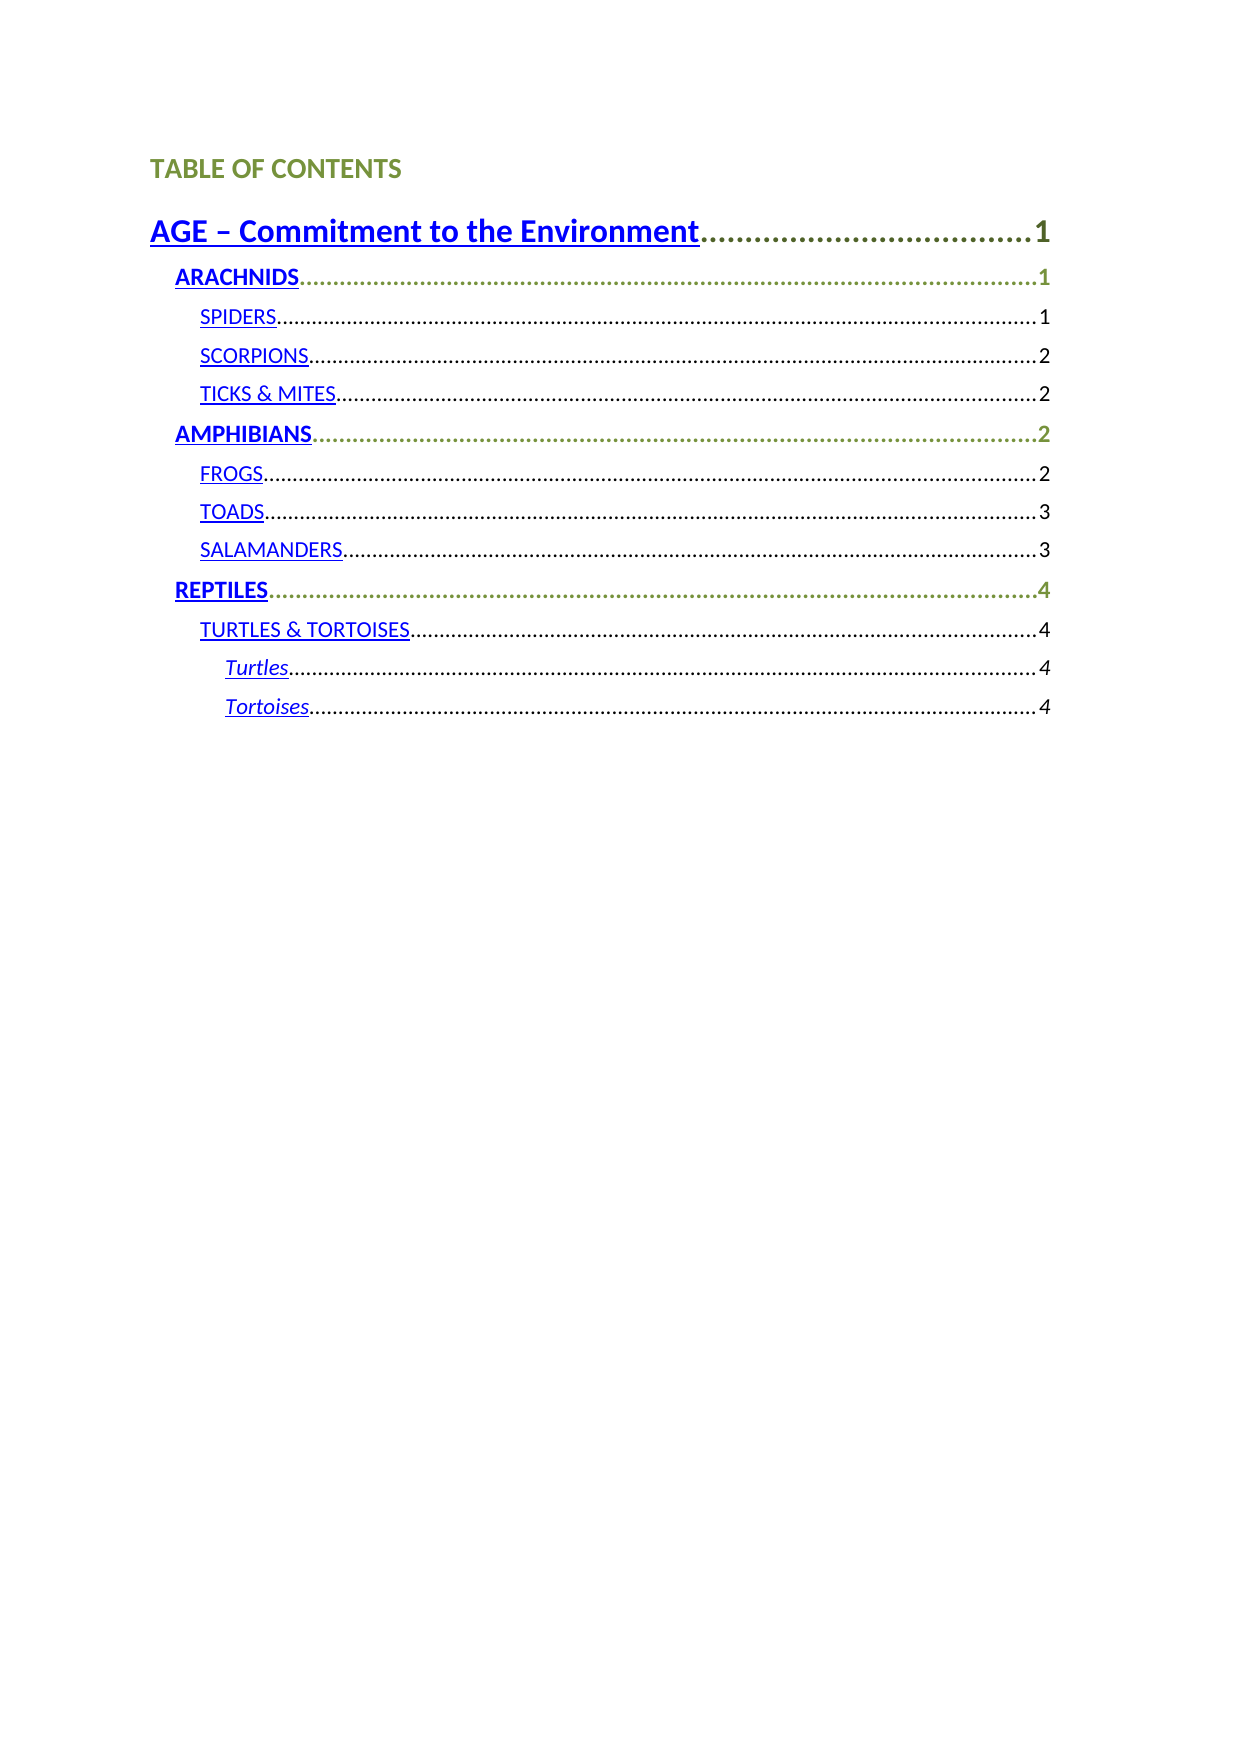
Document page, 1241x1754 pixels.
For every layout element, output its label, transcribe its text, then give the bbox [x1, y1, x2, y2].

text FROGS 2 [200, 459, 1051, 487]
text SPIDERS 1 [200, 302, 1051, 331]
text TURTLES & TORTOISES 4 [200, 615, 1051, 643]
text AMPHIBIANS 2 [175, 418, 1051, 448]
text TOADS 3 [200, 497, 1051, 525]
text ARACHNIDS 1 [175, 262, 1051, 292]
text AGE – Commitment to the Environment 1 [150, 210, 1051, 251]
text TICKS & MITES 2 [200, 379, 1051, 407]
text Tortoises 4 [225, 692, 1051, 720]
text Turtles 4 [225, 653, 1051, 681]
text SCORPIONS 2 [200, 341, 1051, 369]
text SALAMANDERS 3 [200, 536, 1051, 564]
text REPTILES 4 [175, 574, 1051, 604]
text TABLE OF CONTENTS [150, 150, 1051, 185]
